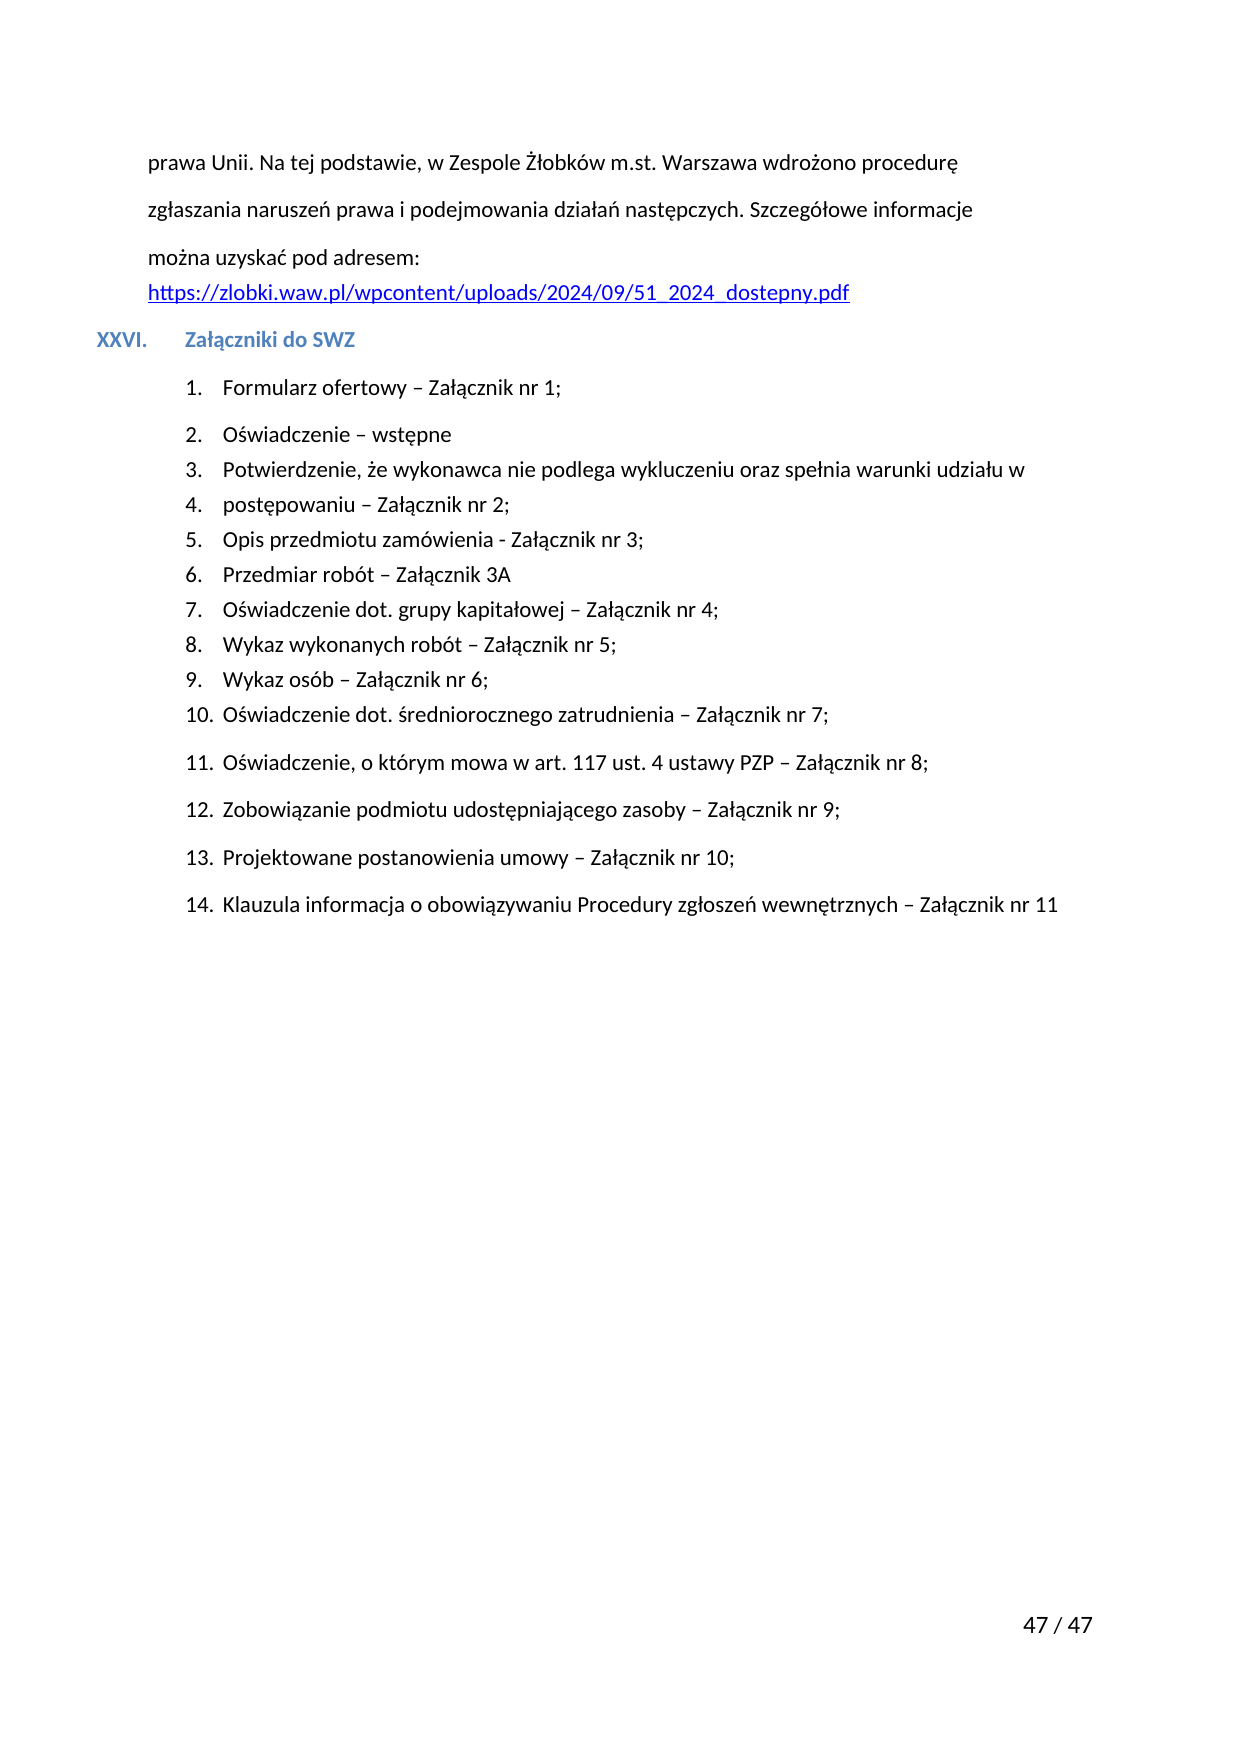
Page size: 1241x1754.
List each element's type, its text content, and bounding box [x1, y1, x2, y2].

text prawa Unii. Na tej podstawie, w Zespole Żłobków m.st. Warszawa wdrożono procedurę [148, 148, 1093, 176]
list Wykaz wykonanych robót – Załącznik nr 5; [185, 630, 1093, 658]
list Potwierdzenie, że wykonawca nie podlega wykluczeniu oraz spełnia warunki udziału w [185, 455, 1093, 483]
text zgłaszania naruszeń prawa i podejmowania działań następczych. Szczegółowe informacje [148, 195, 1093, 223]
list Oświadczenie dot. grupy kapitałowej – Załącznik nr 4; [185, 595, 1093, 623]
list Formularz ofertowy – Załącznik nr 1; [185, 373, 1093, 401]
text można uzyskać pod adresem: https://zlobki.waw.pl/wpcontent/uploads/2024/09/51_2024_dostepny.pdf [148, 243, 1093, 306]
list Wykaz osób – Załącznik nr 6; [185, 665, 1093, 693]
list Klauzula informacja o obowiązywaniu Procedury zgłoszeń wewnętrznych – Załącznik nr 11 [185, 890, 1093, 918]
list postępowaniu – Załącznik nr 2; [185, 490, 1093, 518]
list Zobowiązanie podmiotu udostępniającego zasoby – Załącznik nr 9; [185, 795, 1093, 823]
list Oświadczenie, o którym mowa w art. 117 ust. 4 ustawy PZP – Załącznik nr 8; [185, 748, 1093, 776]
list Oświadczenie dot. średniorocznego zatrudnienia – Załącznik nr 7; [185, 700, 1093, 728]
list Oświadczenie – wstępne [185, 420, 1093, 448]
list Przedmiar robót – Załącznik 3A [185, 560, 1093, 588]
list Projektowane postanowienia umowy – Załącznik nr 10; [185, 843, 1093, 871]
subtitle Załączniki do SWZ [148, 325, 1093, 353]
list Opis przedmiotu zamówienia - Załącznik nr 3; [185, 525, 1093, 553]
